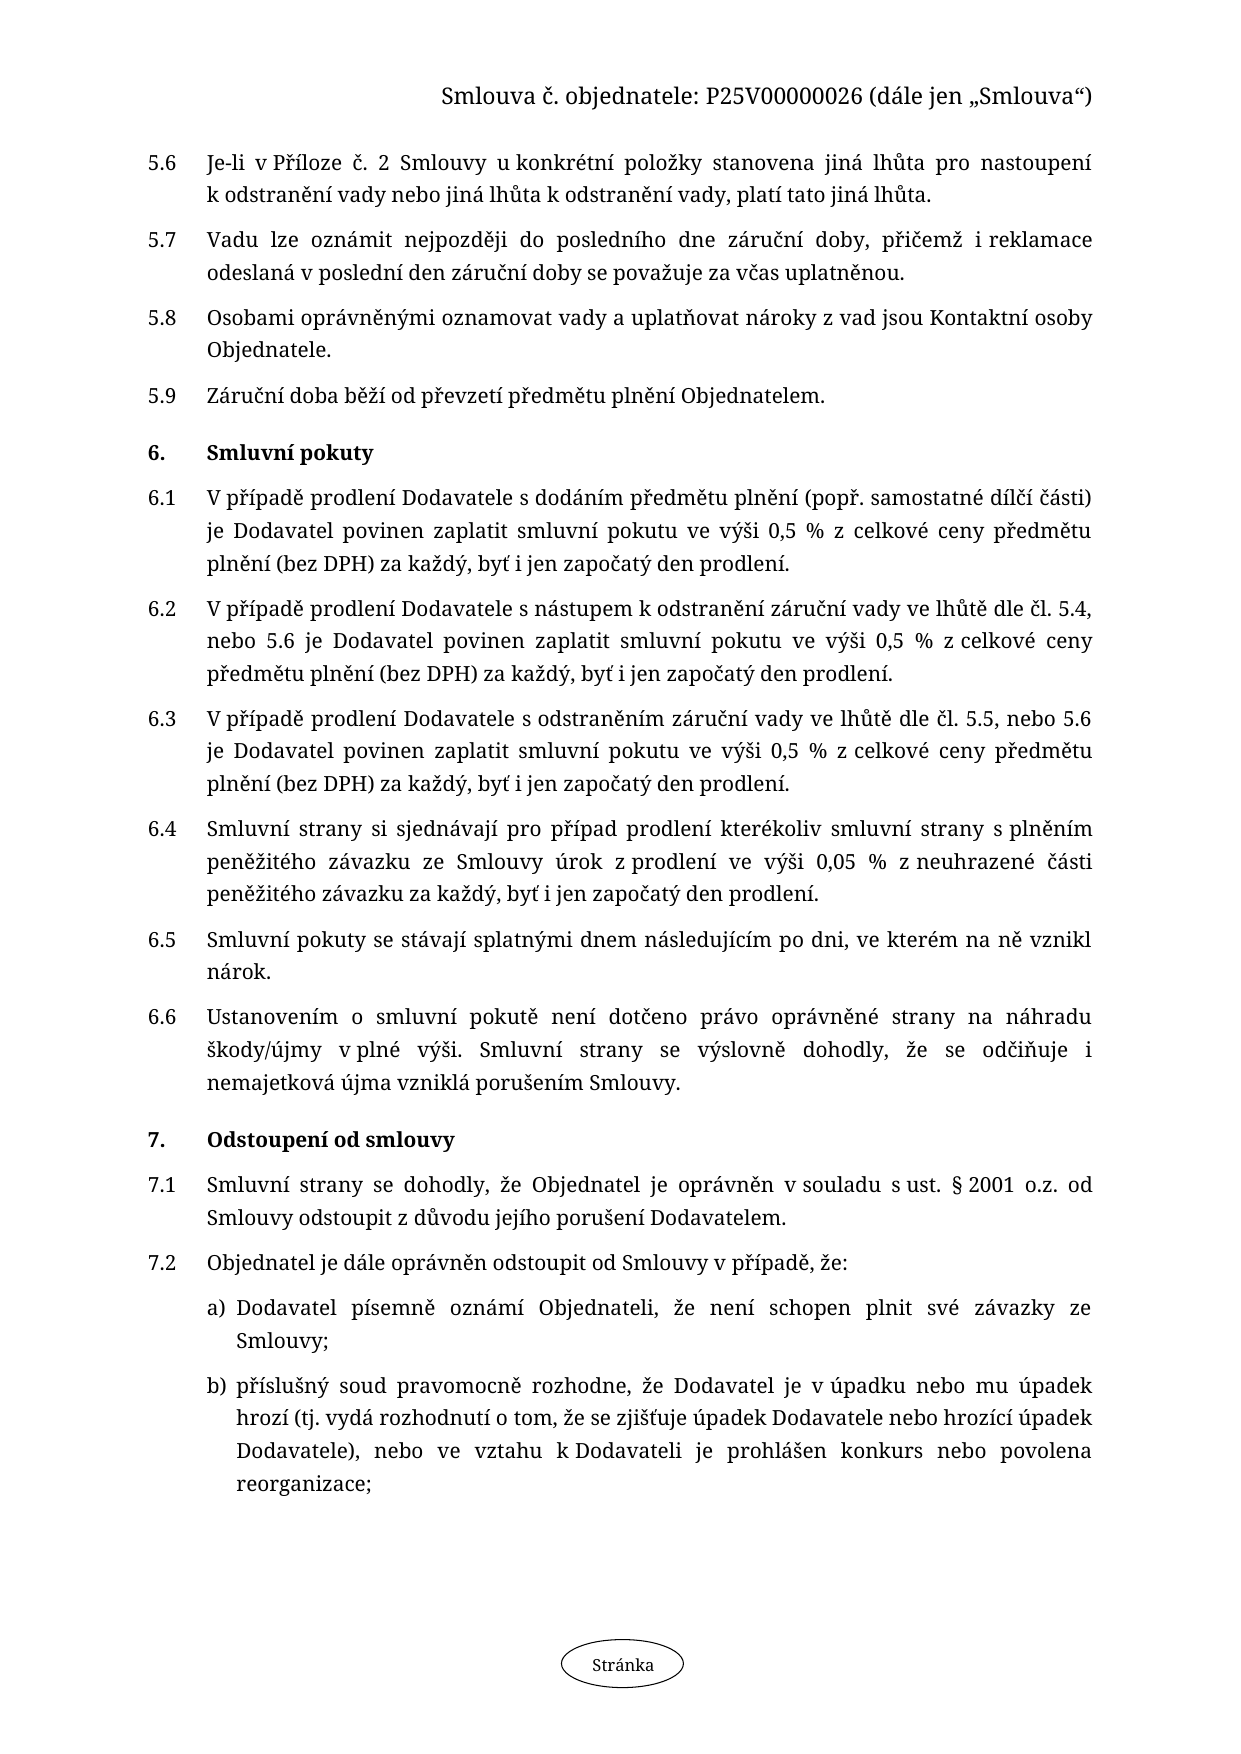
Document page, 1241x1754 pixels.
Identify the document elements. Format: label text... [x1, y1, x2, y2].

list Smluvní strany se dohodly, že Objednatel je oprávněn v souladu s ust. § 2001 o.z. od Smlouvy odstoupit z důvodu jejího porušení Dodavatelem. [148, 1170, 1093, 1231]
list Smluvní pokuty [148, 438, 1093, 467]
list Smluvní strany si sjednávají pro případ prodlení kterékoliv smluvní strany s plněním peněžitého závazku ze Smlouvy úrok z prodlení ve výši 0,05 % z neuhrazené části peněžitého závazku za každý, byť i jen započatý den prodlení. [148, 814, 1093, 908]
list Ustanovením o smluvní pokutě není dotčeno právo oprávněné strany na náhradu škody/újmy v plné výši. Smluvní strany se výslovně dohodly, že se odčiňuje i nemajetková újma vzniklá porušením Smlouvy. [148, 1002, 1093, 1096]
list Záruční doba běží od převzetí předmětu plnění Objednatelem. [148, 381, 1093, 409]
list V případě prodlení Dodavatele s nástupem k odstranění záruční vady ve lhůtě dle čl. 5.4, nebo 5.6 je Dodavatel povinen zaplatit smluvní pokutu ve výši 0,5 % z celkové ceny předmětu plnění (bez DPH) za každý, byť i jen započatý den prodlení. [148, 594, 1093, 687]
list Je-li v Příloze č. 2 Smlouvy u konkrétní položky stanovena jiná lhůta pro nastoupení k odstranění vady nebo jiná lhůta k odstranění vady, platí tato jiná lhůta. [148, 148, 1093, 209]
list Objednatel je dále oprávněn odstoupit od Smlouvy v případě, že: [148, 1248, 1093, 1276]
list Smluvní pokuty se stávají splatnými dnem následujícím po dni, ve kterém na ně vznikl nárok. [148, 925, 1093, 986]
list Vadu lze oznámit nejpozději do posledního dne záruční doby, přičemž i reklamace odeslaná v poslední den záruční doby se považuje za včas uplatněnou. [148, 225, 1093, 286]
list V případě prodlení Dodavatele s dodáním předmětu plnění (popř. samostatné dílčí části) je Dodavatel povinen zaplatit smluvní pokutu ve výši 0,5 % z celkové ceny předmětu plnění (bez DPH) za každý, byť i jen započatý den prodlení. [148, 483, 1093, 577]
list Odstoupení od smlouvy [148, 1125, 1093, 1154]
list Dodavatel písemně oznámí Objednateli, že není schopen plnit své závazky ze Smlouvy; [207, 1293, 1093, 1354]
list Osobami oprávněnými oznamovat vady a uplatňovat nároky z vad jsou Kontaktní osoby Objednatele. [148, 303, 1093, 364]
list V případě prodlení Dodavatele s odstraněním záruční vady ve lhůtě dle čl. 5.5, nebo 5.6 je Dodavatel povinen zaplatit smluvní pokutu ve výši 0,5 % z celkové ceny předmětu plnění (bez DPH) za každý, byť i jen započatý den prodlení. [148, 704, 1093, 798]
list příslušný soud pravomocně rozhodne, že Dodavatel je v úpadku nebo mu úpadek hrozí (tj. vydá rozhodnutí o tom, že se zjišťuje úpadek Dodavatele nebo hrozící úpadek Dodavatele), nebo ve vztahu k Dodavateli je prohlášen konkurs nebo povolena reorganizace; [207, 1371, 1093, 1497]
